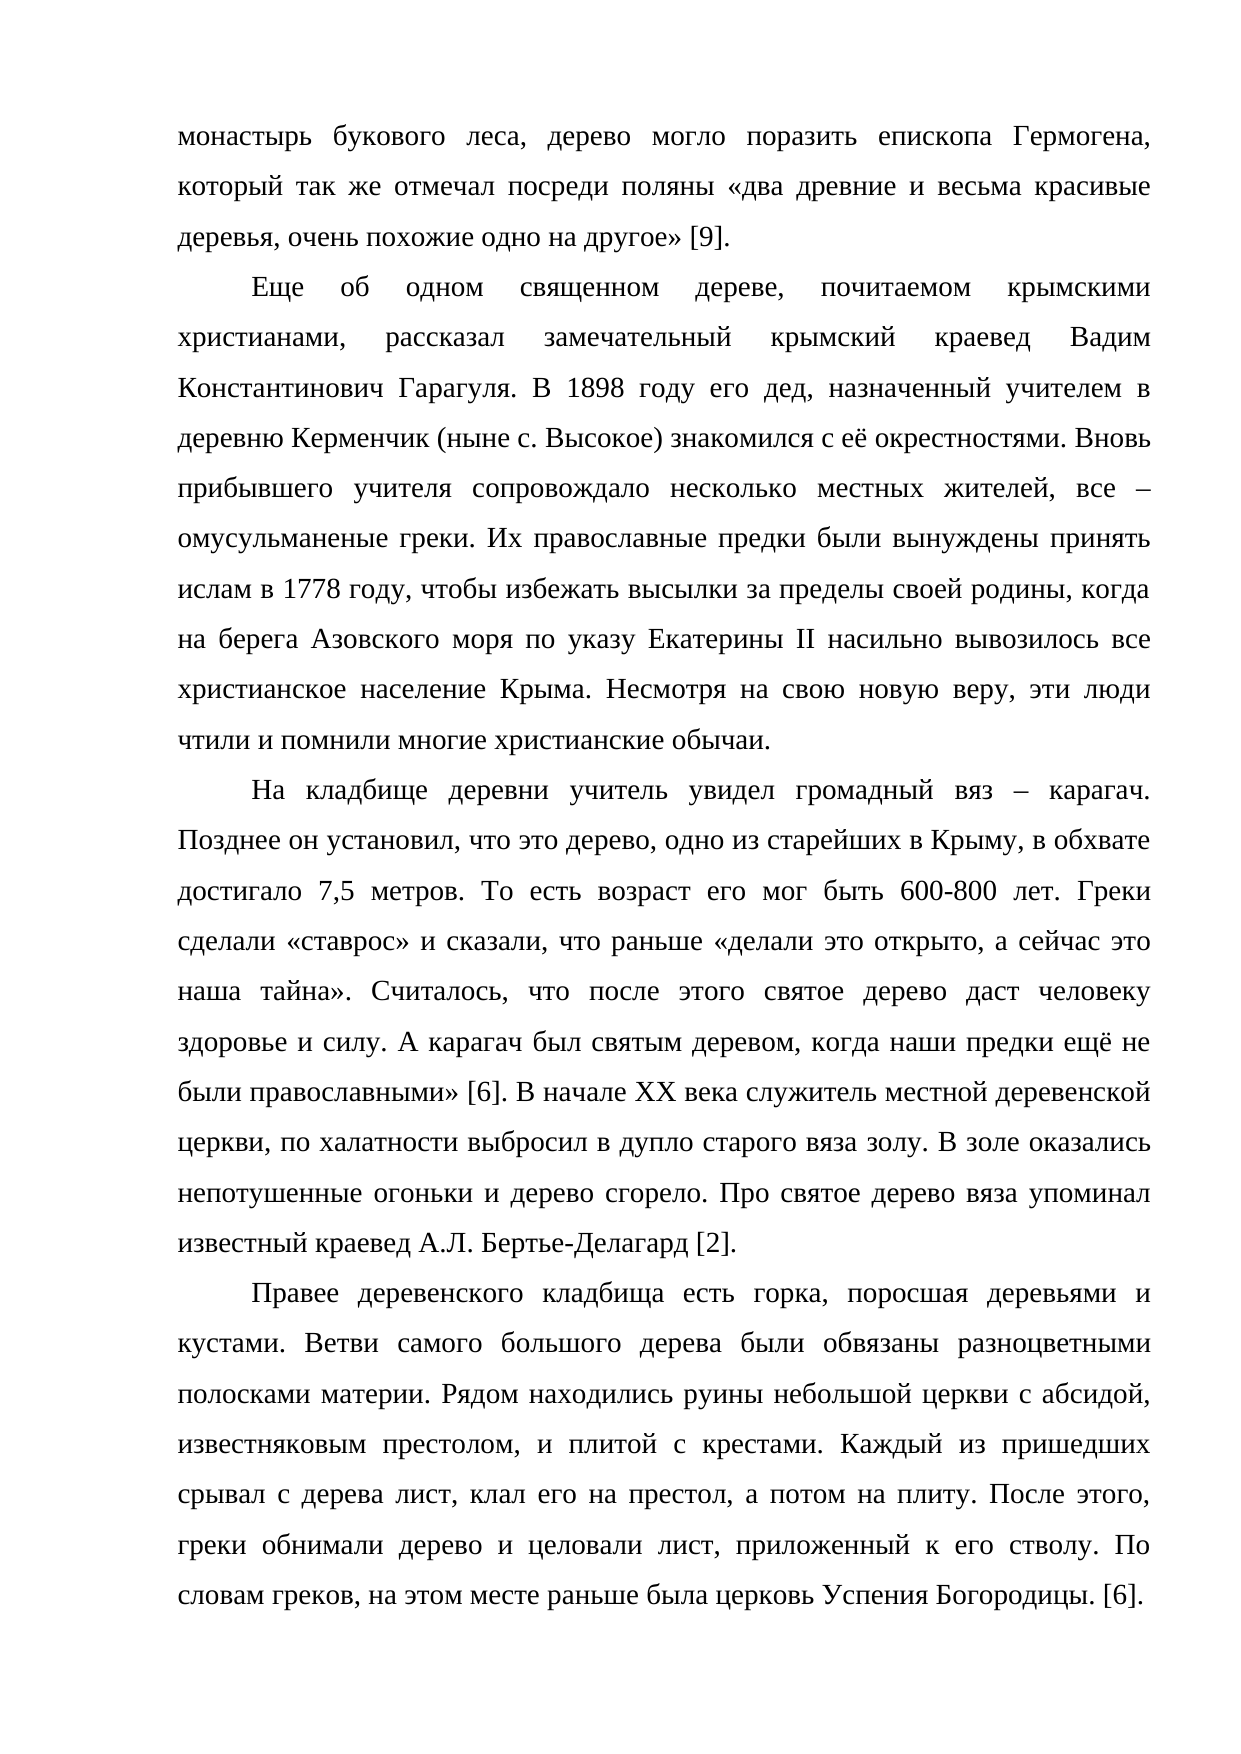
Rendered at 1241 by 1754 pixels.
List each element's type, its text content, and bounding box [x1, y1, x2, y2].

text Еще об одном священном дереве, почитаемом крымскими христианами, рассказал замечательный крымский краевед Вадим Константинович Гарагуля. В 1898 году его дед, назначенный учителем в деревню Керменчик (ныне с. Высокое) знакомился с её окрестностями. Вновь прибывшего учителя сопровождало несколько местных жителей, все – омусульманеные греки. Их православные предки были вынуждены принять ислам в 1778 году, чтобы избежать высылки за пределы своей родины, когда на берега Азовского моря по указу Екатерины II насильно вывозилось все христианское население Крыма. Несмотря на свою новую веру, эти люди чтили и помнили многие христианские обычаи. [177, 269, 1152, 755]
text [177, 118, 1152, 252]
text Правее деревенского кладбища есть горка, поросшая деревьями и кустами. Ветви самого большого дерева были обвязаны разноцветными полосками материи. Рядом находились руины небольшой церкви с абсидой, известняковым престолом, и плитой с крестами. Каждый из пришедших срывал с дерева лист, клал его на престол, а потом на плиту. После этого, греки обнимали дерево и целовали лист, приложенный к его стволу. По словам греков, на этом месте раньше была церковь Успения Богородицы. [6]. [177, 1275, 1152, 1611]
text На кладбище деревни учитель увидел громадный вяз – карагач. Позднее он установил, что это дерево, одно из старейших в Крыму, в обхвате достигало 7,5 метров. То есть возраст его мог быть 600-800 лет. Греки сделали «ставрос» и сказали, что раньше «делали это открыто, а сейчас это наша тайна». Считалось, что после этого святое дерево даст человеку здоровье и силу. А карагач был святым деревом, когда наши предки ещё не были православными» [6]. В начале XX века служитель местной деревенской церкви, по халатности выбросил в дупло старого вяза золу. В золе оказались непотушенные огоньки и дерево сгорело. Про святое дерево вяза упоминал известный краевед А.Л. Бертье-Делагард [2]. [177, 772, 1152, 1258]
